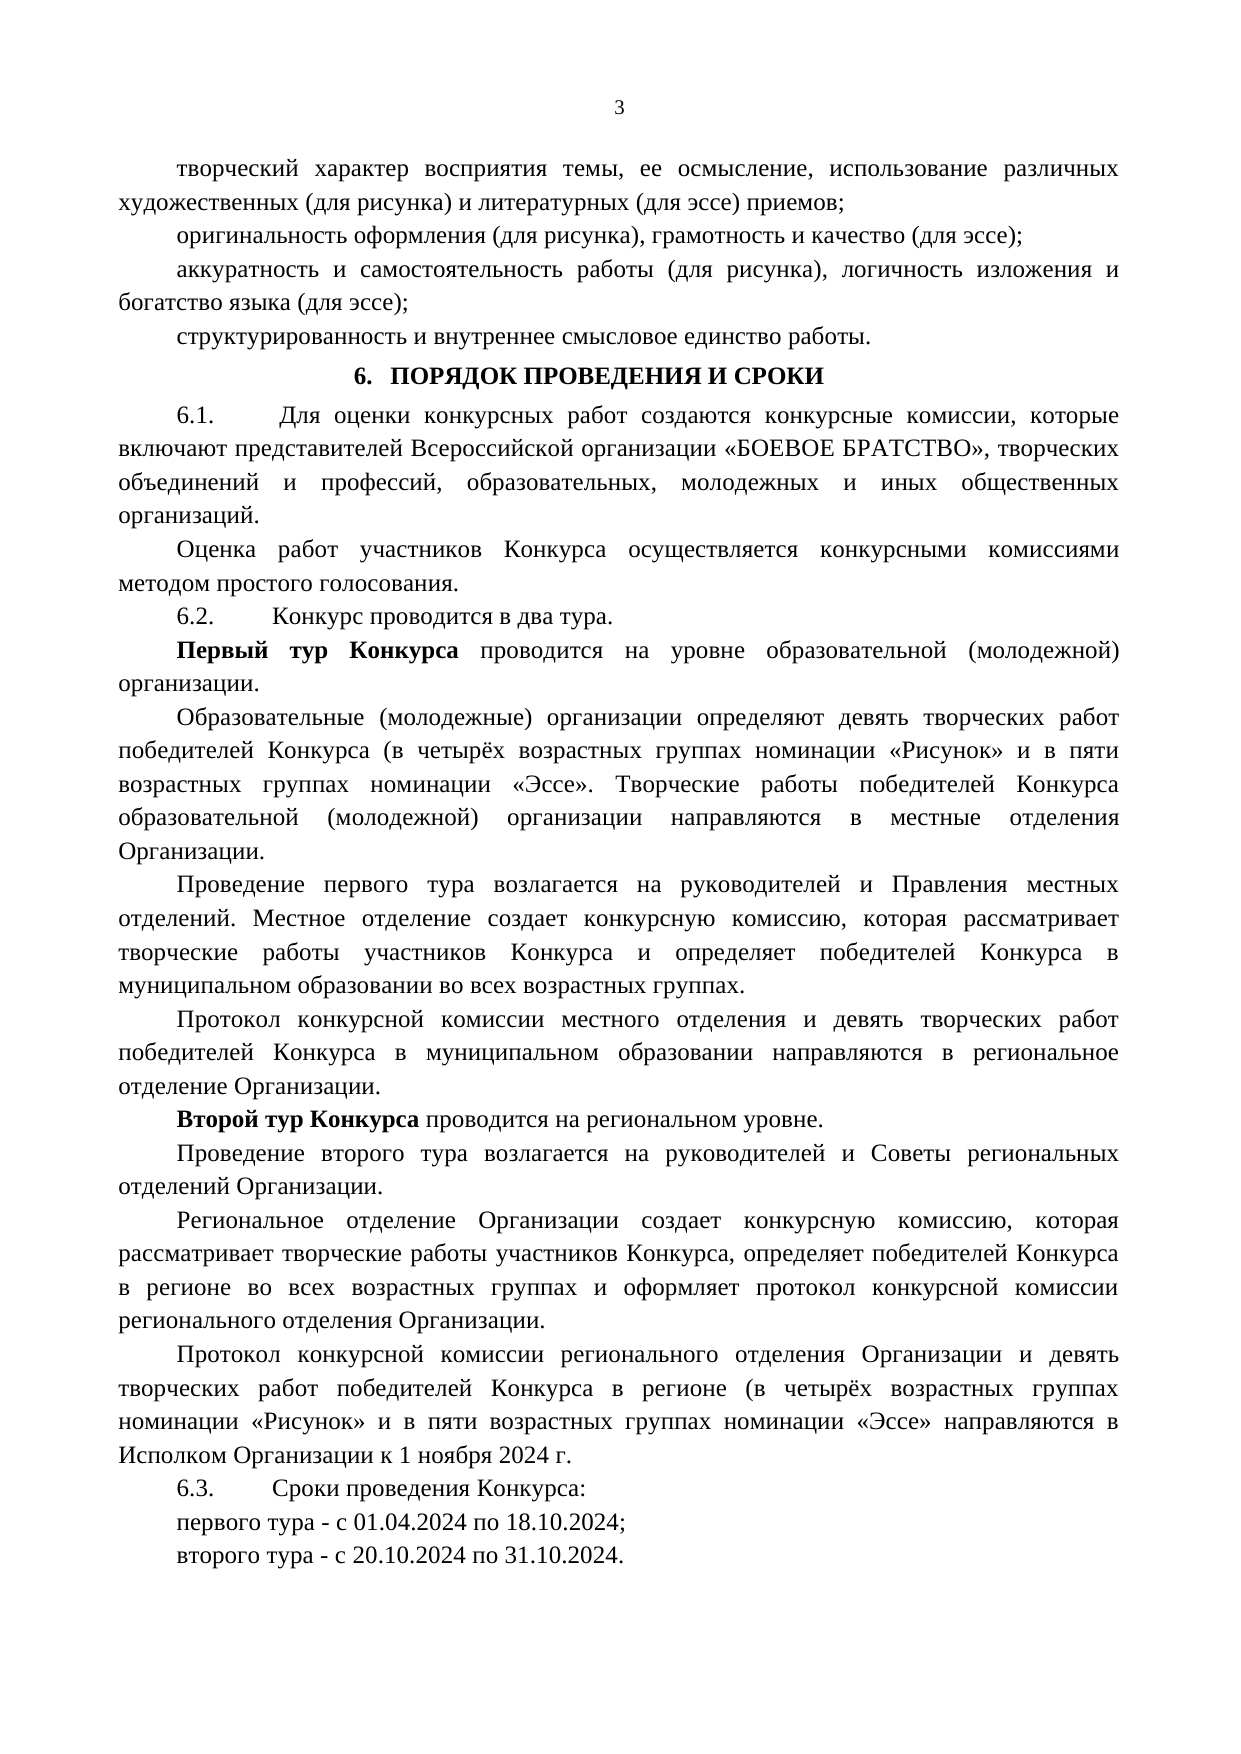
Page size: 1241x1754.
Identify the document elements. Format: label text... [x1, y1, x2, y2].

text первого тура - с 01.04.2024 по 18.10.2024; [118, 1503, 1123, 1537]
text Протокол конкурсной комиссии местного отделения и девять творческих работ победителей Конкурса в муниципальном образовании направляются в региональное отделение Организации. [118, 1000, 1121, 1101]
text Оценка работ участников Конкурса осуществляется конкурсными комиссиями методом простого голосования. [118, 531, 1121, 598]
text Проведение первого тура возлагается на руководителей и Правления местных отделений. Местное отделение создает конкурсную комиссию, которая рассматривает творческие работы участников Конкурса и определяет победителей Конкурса в муниципальном образовании во всех возрастных группах. [118, 866, 1121, 1000]
text Образовательные (молодежные) организации определяют девять творческих работ победителей Конкурса (в четырёх возрастных группах номинации «Рисунок» и в пяти возрастных группах номинации «Эссе». Творческие работы победителей Конкурса образовательной (молодежной) организации направляются в местные отделения Организации. [118, 698, 1121, 866]
list Сроки проведения Конкурса: [118, 1470, 1123, 1503]
text структурированность и внутреннее смысловое единство работы. [118, 317, 1123, 351]
list Для оценки конкурсных работ создаются конкурсные комиссии, которые включают представителей Всероссийской организации «БОЕВОЕ БРАТСТВО», творческих объединений и профессий, образовательных, молодежных и иных общественных организаций. [118, 397, 1121, 531]
list ПОРЯДОК ПРОВЕДЕНИЯ И СРОКИ [353, 364, 1123, 389]
text Второй тур Конкурса проводится на региональном уровне. [118, 1101, 1123, 1134]
text Протокол конкурсной комиссии регионального отделения Организации и девять творческих работ победителей Конкурса в регионе (в четырёх возрастных группах номинации «Рисунок» и в пяти возрастных группах номинации «Эссе» направляются в Исполком Организации к 1 ноября 2024 г. [118, 1336, 1121, 1470]
list Конкурс проводится в два тура. [118, 598, 1123, 631]
text Региональное отделение Организации создает конкурсную комиссию, которая рассматривает творческие работы участников Конкурса, определяет победителей Конкурса в регионе во всех возрастных группах и оформляет протокол конкурсной комиссии регионального отделения Организации. [118, 1202, 1121, 1336]
text оригинальность оформления (для рисунка), грамотность и качество (для эссе); [118, 217, 1121, 250]
text Первый тур Конкурса проводится на уровне образовательной (молодежной) организации. [118, 631, 1121, 698]
text творческий характер восприятия темы, ее осмысление, использование различных художественных (для рисунка) и литературных (для эссе) приемов; [118, 150, 1121, 217]
text второго тура - с 20.10.2024 по 31.10.2024. [118, 1537, 1123, 1571]
text Проведение второго тура возлагается на руководителей и Советы региональных отделений Организации. [118, 1134, 1121, 1202]
text аккуратность и самостоятельность работы (для рисунка), логичность изложения и богатство языка (для эссе); [118, 250, 1121, 317]
